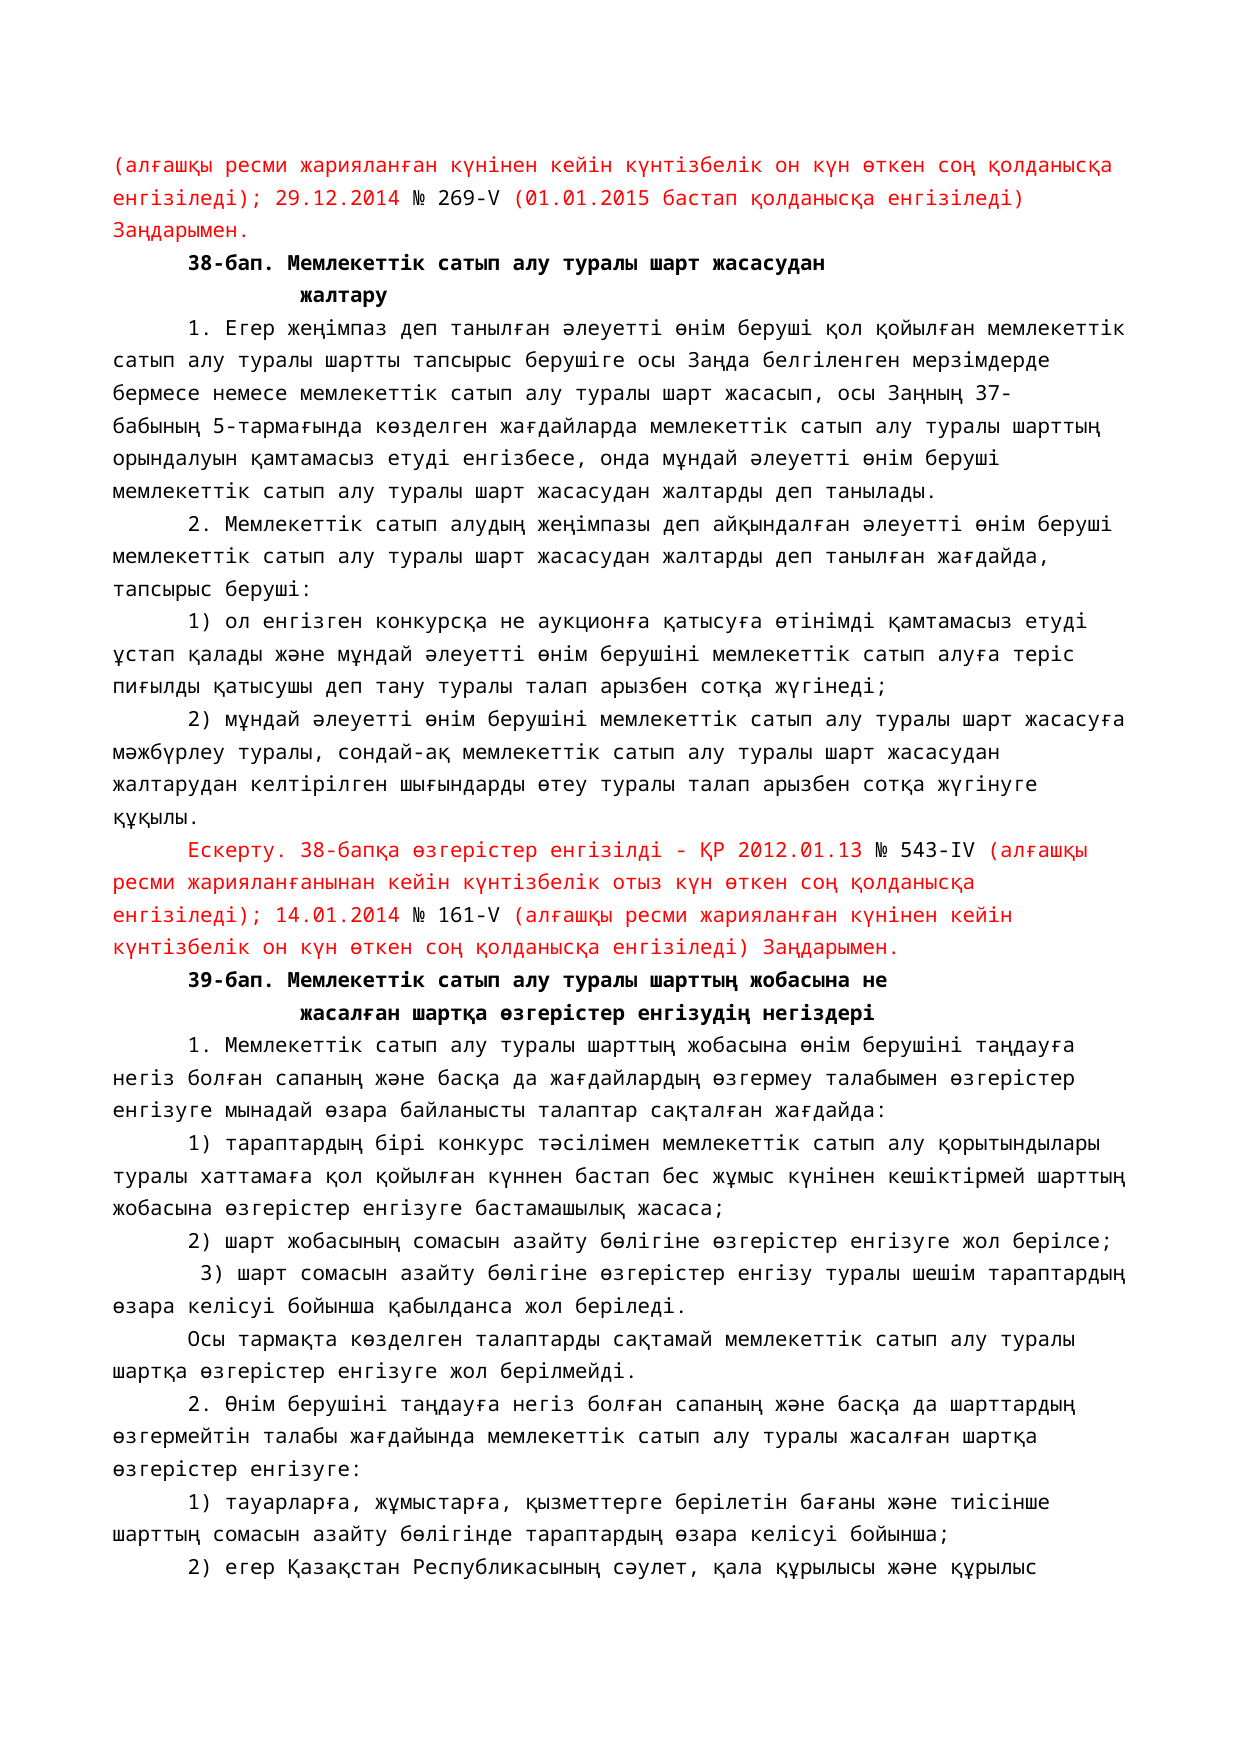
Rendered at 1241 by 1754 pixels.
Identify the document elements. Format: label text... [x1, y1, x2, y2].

text 38-бап. Мемлекеттік сатып алу туралы шарт жасасудан жалтару [112, 248, 1128, 309]
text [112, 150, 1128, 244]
text 1. Егер жеңімпаз деп танылған әлеуетті өнім беруші қол қойылған мемлекеттік сатып алу туралы шартты тапсырыс берушіге осы Заңда белгіленген мерзімдерде бермесе немесе мемлекеттік сатып алу туралы шарт жасасып, осы Заңның 37-бабының 5-тармағында көзделген жағдайларда мемлекеттік сатып алу туралы шарттың орындалуын қамтамасыз етуді енгізбесе, онда мұндай әлеуетті өнім беруші мемлекеттік сатып алу туралы шарт жасасудан жалтарды деп танылады. 2. Мемлекеттiк сатып алудың жеңімпазы деп айқындалған әлеуетті өнім беруші мемлекеттiк сатып алу туралы шарт жасасудан жалтарды деп танылған жағдайда, тапсырыс беруші: 1) ол енгiзген конкурсқа не аукционға қатысуға өтінімді қамтамасыз етудi ұстап қалады және мұндай әлеуетті өнім берушінi мемлекеттiк сатып алуға теріс пиғылды қатысушы деп тану туралы талап арызбен сотқа жүгiнедi; 2) мұндай әлеуетті өнім берушінi мемлекеттiк сатып алу туралы шарт жасасуға мәжбүрлеу туралы, сондай-ақ мемлекеттiк сатып алу туралы шарт жасасудан жалтарудан келтiрiлген шығындарды өтеу туралы талап арызбен сотқа жүгiнуге құқылы. Ескерту. 38-бапқа өзгерістер енгізілді - ҚР 2012.01.13 № 543-IV (алғашқы ресми жарияланғанынан кейін күнтізбелік отыз күн өткен соң қолданысқа енгізіледі); 14.01.2014 № 161-V (алғашқы ресми жарияланған күнінен кейін күнтізбелік он күн өткен соң қолданысқа енгізіледі) Заңдарымен. [112, 313, 1128, 961]
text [112, 1030, 1128, 1580]
text 39-бап. Мемлекеттік сатып алу туралы шарттың жобасына не жасалған шартқа өзгерістер енгізудің негіздері [112, 965, 1128, 1026]
